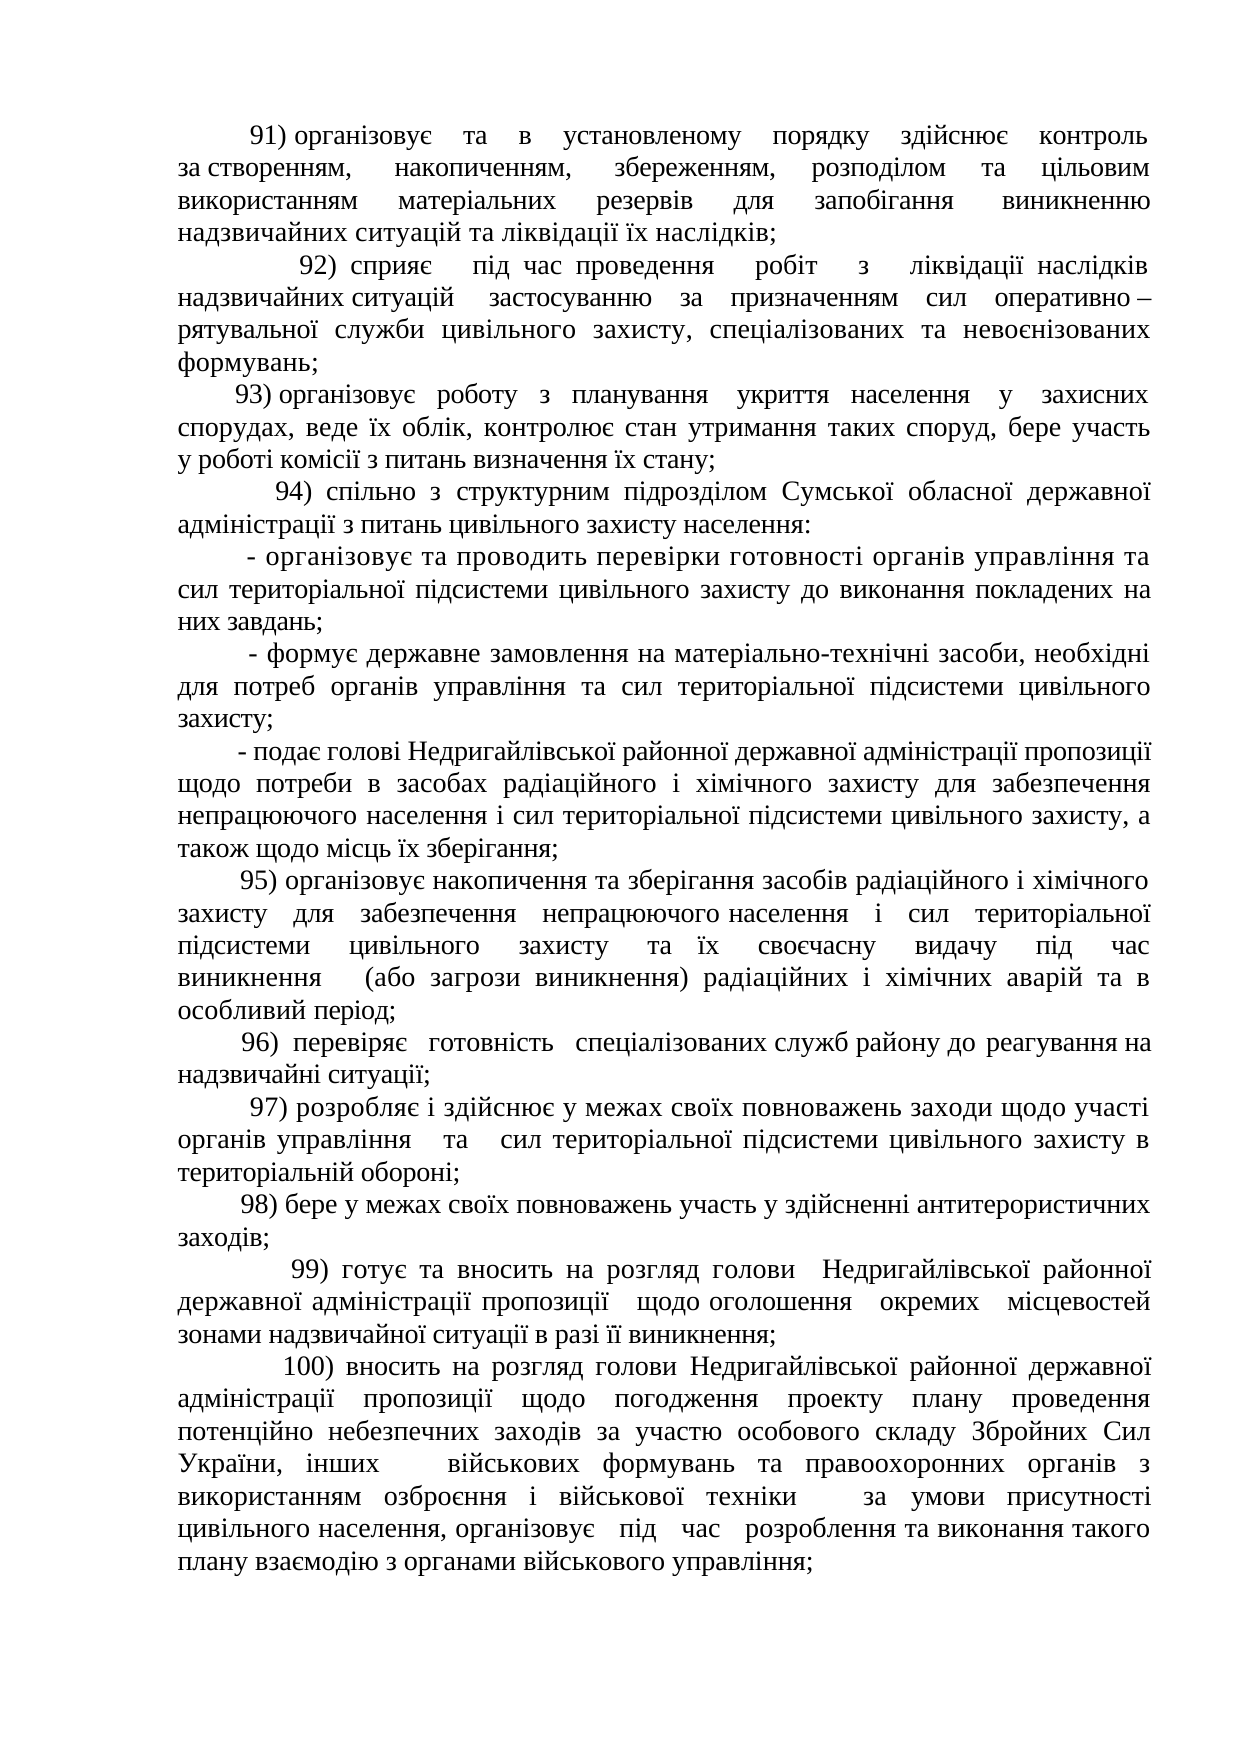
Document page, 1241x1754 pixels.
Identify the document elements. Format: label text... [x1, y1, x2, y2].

text - подає голові Недригайлівської районної державної адміністрації пропозиції щодо потреби в засобах радіаційного і хімічного захисту для забезпечення непрацюючого населення і сил територіальної підсистеми цивільного захисту, а також щодо місць їх зберігання; [177, 734, 1152, 863]
text 93) організовує роботу з планування укриття населення у захисних спорудах, веде їх облік, контролює стан утримання таких споруд, бере участь у роботі комісії з питань визначення їх стану; [177, 377, 1152, 474]
text 98) бере у межах своїх повноважень участь у здійсненні антитерористичних заходів; [177, 1187, 1152, 1252]
text 94) спільно з структурним підрозділом Сумської обласної державної адміністрації з питань цивільного захисту населення: [177, 474, 1152, 539]
text 92) сприяє під час проведення робіт з ліквідації наслідків надзвичайних ситуацій застосуванню за призначенням сил оперативно – рятувальної служби цивільного захисту, спеціалізованих та невоєнізованих формувань; [177, 248, 1152, 377]
text 91) організовує та в установленому порядку здійснює контроль за створенням, накопиченням, збереженням, розподілом та цільовим використанням матеріальних резервів для запобігання виникненню надзвичайних ситуацій та ліквідації їх наслідків; [177, 118, 1152, 248]
text 97) розробляє і здійснює у межах своїх повноважень заходи щодо участі органів управління та сил територіальної підсистеми цивільного захисту в територіальній обороні; [177, 1090, 1152, 1187]
text - організовує та проводить перевірки готовності органів управління та сил територіальної підсистеми цивільного захисту до виконання покладених на них завдань; [177, 539, 1152, 636]
text - формує державне замовлення на матеріально-технічні засоби, необхідні для потреб органів управління та сил територіальної підсистеми цивільного захисту; [177, 636, 1152, 734]
text 96) перевіряє готовність спеціалізованих служб району до реагування на надзвичайні ситуації; [177, 1025, 1152, 1090]
text 95) організовує накопичення та зберігання засобів радіаційного і хімічного захисту для забезпечення непрацюючого населення і сил територіальної підсистеми цивільного захисту та їх своєчасну видачу під час виникнення (або загрози виникнення) радіаційних і хімічних аварій та в особливий період; [177, 863, 1152, 1025]
text 100) вносить на розгляд голови Недригайлівської районної державної адміністрації пропозиції щодо погодження проекту плану проведення потенційно небезпечних заходів за участю особового складу Збройних Сил України, інших військових формувань та правоохоронних органів з використанням озброєння і військової техніки за умови присутності цивільного населення, організовує під час розроблення та виконання такого плану взаємодію з органами військового управління; [177, 1349, 1152, 1576]
text 99) готує та вносить на розгляд голови Недригайлівської районної державної адміністрації пропозиції щодо оголошення окремих місцевостей зонами надзвичайної ситуації в разі її виникнення; [177, 1252, 1152, 1349]
